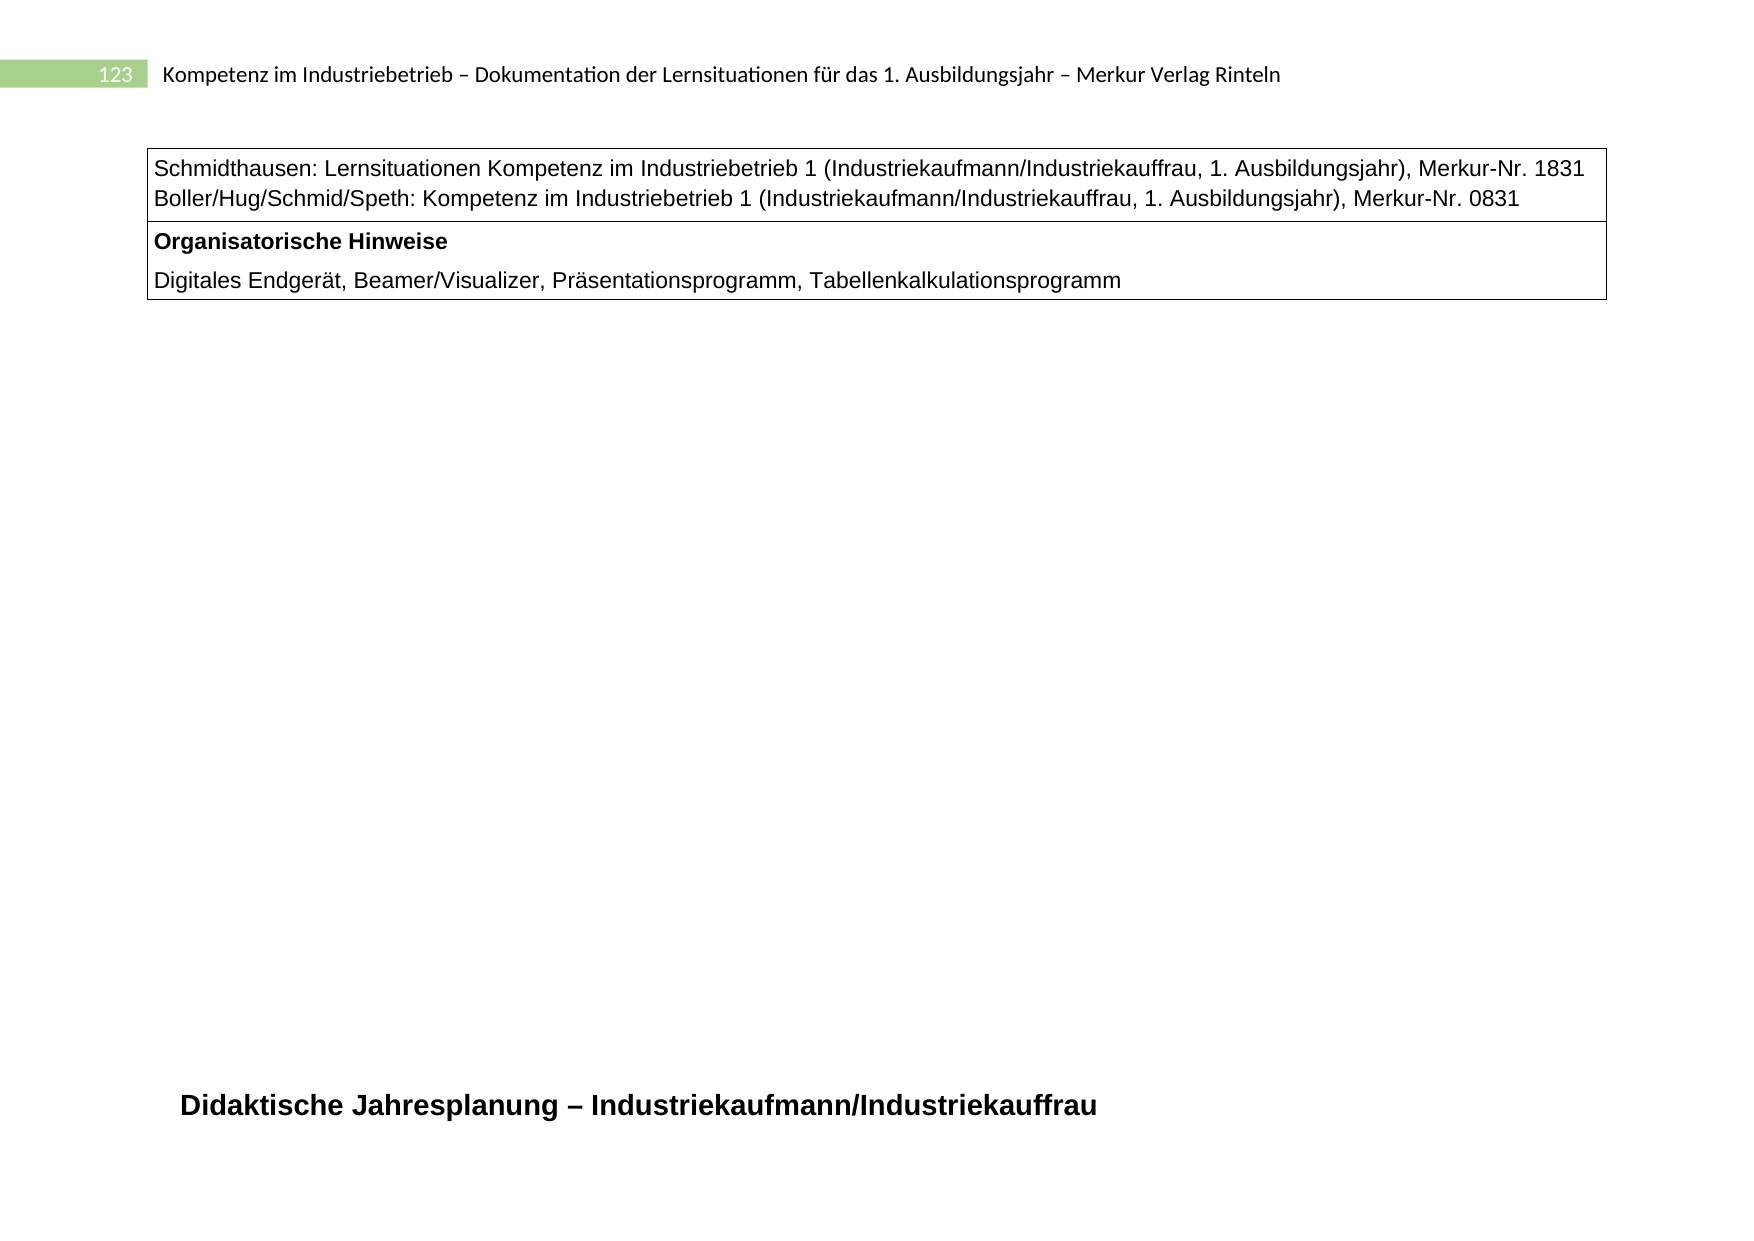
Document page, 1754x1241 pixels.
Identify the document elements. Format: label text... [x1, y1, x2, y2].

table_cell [148, 149, 1606, 221]
table_cell Organisatorische Hinweise Digitales Endgerät, Beamer/Visualizer, Präsentationsprogramm, Tabellenkalkulationsprogramm [148, 222, 1606, 299]
text Didaktische Jahresplanung – Industriekaufmann/Industriekauffrau [148, 1088, 1606, 1121]
